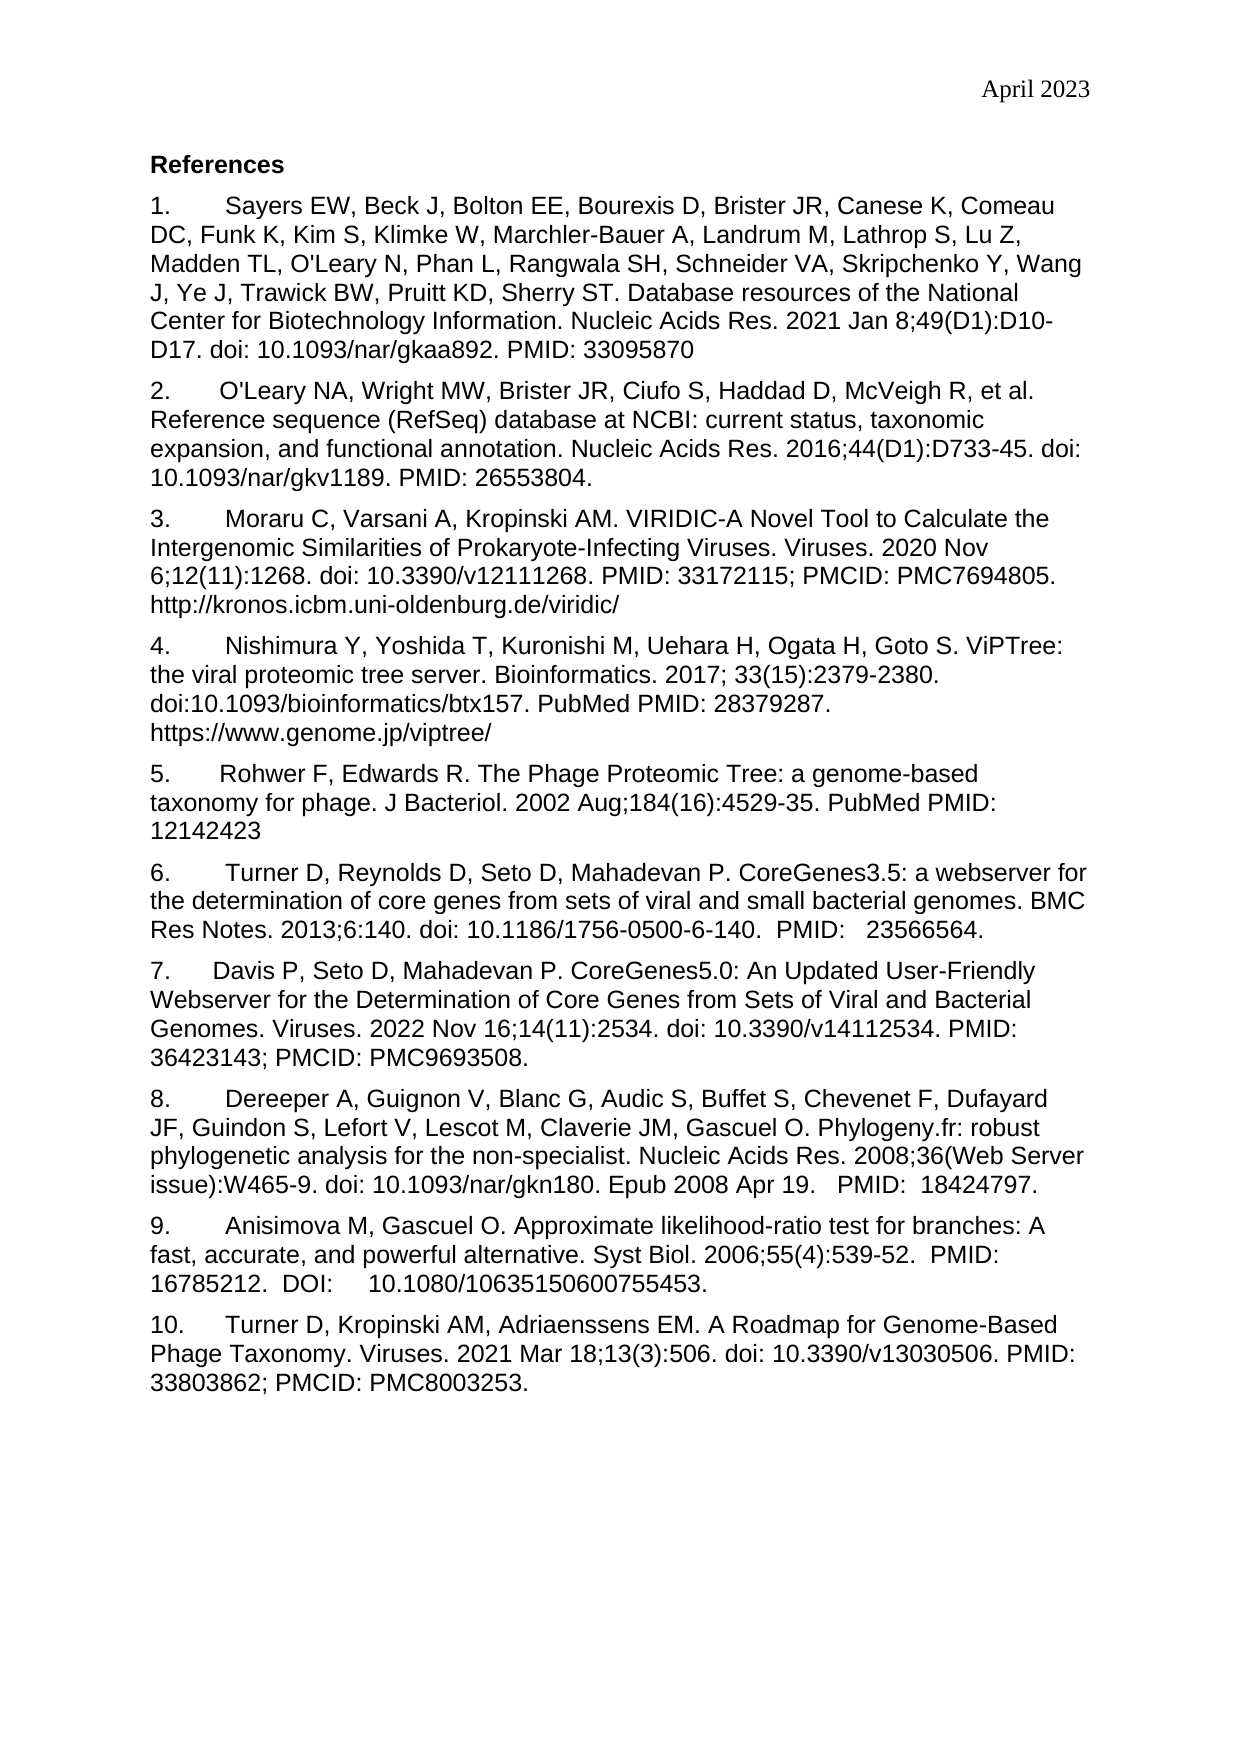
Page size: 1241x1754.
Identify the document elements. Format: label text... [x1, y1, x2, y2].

text 7. Davis P, Seto D, Mahadevan P. CoreGenes5.0: An Updated User-Friendly Webserver for the Determination of Core Genes from Sets of Viral and Bacterial Genomes. Viruses. 2022 Nov 16;14(11):2534. doi: 10.3390/v14112534. PMID: 36423143; PMCID: PMC9693508. [150, 956, 1090, 1071]
text 9. Anisimova M, Gascuel O. Approximate likelihood-ratio test for branches: A fast, accurate, and powerful alternative. Syst Biol. 2006;55(4):539-52. PMID: 16785212. DOI: 10.1080/10635150600755453. [150, 1211, 1090, 1297]
text 2. O'Leary NA, Wright MW, Brister JR, Ciufo S, Haddad D, McVeigh R, et al. Reference sequence (RefSeq) database at NCBI: current status, taxonomic expansion, and functional annotation. Nucleic Acids Res. 2016;44(D1):D733-45. doi: 10.1093/nar/gkv1189. PMID: 26553804. [150, 376, 1090, 491]
text 10. Turner D, Kropinski AM, Adriaenssens EM. A Roadmap for Genome-Based Phage Taxonomy. Viruses. 2021 Mar 18;13(3):506. doi: 10.3390/v13030506. PMID: 33803862; PMCID: PMC8003253. [150, 1310, 1090, 1396]
text 5. Rohwer F, Edwards R. The Phage Proteomic Tree: a genome-based taxonomy for phage. J Bacteriol. 2002 Aug;184(16):4529-35. PubMed PMID: 12142423 [150, 759, 1090, 845]
text References [150, 150, 1090, 179]
text 6. Turner D, Reynolds D, Seto D, Mahadevan P. CoreGenes3.5: a webserver for the determination of core genes from sets of viral and small bacterial genomes. BMC Res Notes. 2013;6:140. doi: 10.1186/1756-0500-6-140. PMID: 23566564. [150, 857, 1090, 944]
text 1. Sayers EW, Beck J, Bolton EE, Bourexis D, Brister JR, Canese K, Comeau DC, Funk K, Kim S, Klimke W, Marchler-Bauer A, Landrum M, Lathrop S, Lu Z, Madden TL, O'Leary N, Phan L, Rangwala SH, Schneider VA, Skripchenko Y, Wang J, Ye J, Trawick BW, Pruitt KD, Sherry ST. Database resources of the National Center for Biotechnology Information. Nucleic Acids Res. 2021 Jan 8;49(D1):D10-D17. doi: 10.1093/nar/gkaa892. PMID: 33095870 [150, 191, 1090, 364]
text 8. Dereeper A, Guignon V, Blanc G, Audic S, Buffet S, Chevenet F, Dufayard JF, Guindon S, Lefort V, Lescot M, Claverie JM, Gascuel O. Phylogeny.fr: robust phylogenetic analysis for the non-specialist. Nucleic Acids Res. 2008;36(Web Server issue):W465-9. doi: 10.1093/nar/gkn180. Epub 2008 Apr 19. PMID: 18424797. [150, 1084, 1090, 1199]
text 3. Moraru C, Varsani A, Kropinski AM. VIRIDIC-A Novel Tool to Calculate the Intergenomic Similarities of Prokaryote-Infecting Viruses. Viruses. 2020 Nov 6;12(11):1268. doi: 10.3390/v12111268. PMID: 33172115; PMCID: PMC7694805. http://kronos.icbm.uni-oldenburg.de/viridic/ [150, 504, 1090, 619]
text 4. Nishimura Y, Yoshida T, Kuronishi M, Uehara H, Ogata H, Goto S. ViPTree: the viral proteomic tree server. Bioinformatics. 2017; 33(15):2379-2380. doi:10.1093/bioinformatics/btx157. PubMed PMID: 28379287. https://www.genome.jp/viptree/ [150, 631, 1090, 746]
